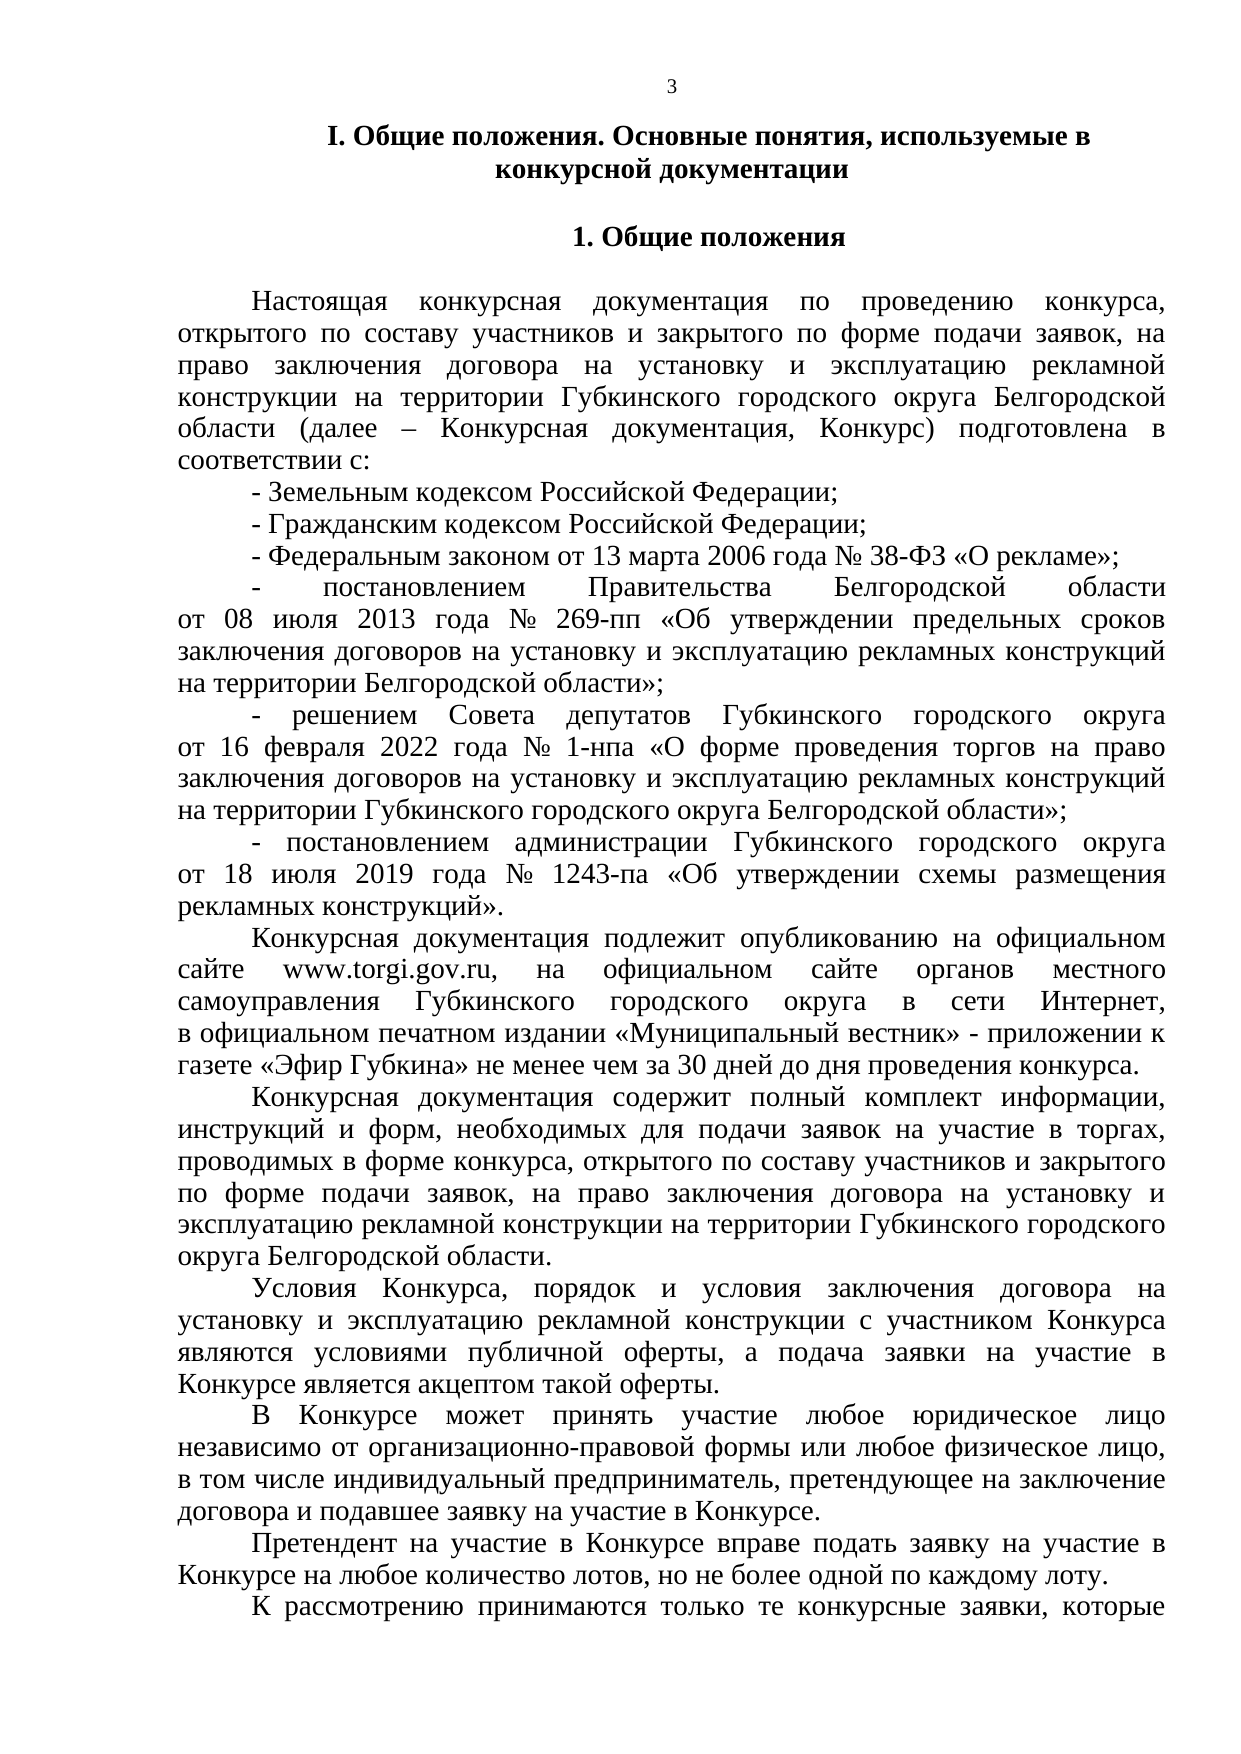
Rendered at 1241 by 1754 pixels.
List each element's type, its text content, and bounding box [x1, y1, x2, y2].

text I. Общие положения. Основные понятия, используемые в конкурсной документации [177, 118, 1167, 185]
text Претендент на участие в Конкурсе вправе подать заявку на участие в Конкурсе на любое количество лотов, но не более одной по каждому лоту. [177, 1527, 1167, 1590]
text - Федеральным законом от 13 марта 2006 года № 38-ФЗ «О рекламе»; [177, 539, 1167, 571]
text Настоящая конкурсная документация по проведению конкурса, открытого по составу участников и закрытого по форме подачи заявок, на право заключения договора на установку и эксплуатацию рекламной конструкции на территории Губкинского городского округа Белгородской области (далее – Конкурсная документация, Конкурс) подготовлена в соответствии с: [177, 285, 1167, 476]
text - постановлением администрации Губкинского городского округа от 18 июля 2019 года № 1243-па «Об утверждении схемы размещения рекламных конструкций». [177, 826, 1167, 922]
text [177, 1590, 1167, 1622]
text - Земельным кодексом Российской Федерации; [177, 476, 1167, 508]
text - решением Совета депутатов Губкинского городского округа от 16 февраля 2022 года № 1-нпа «О форме проведения торгов на право заключения договоров на установку и эксплуатацию рекламных конструкций на территории Губкинского городского округа Белгородской области»; [177, 699, 1167, 826]
text Конкурсная документация содержит полный комплект информации, инструкций и форм, необходимых для подачи заявок на участие в торгах, проводимых в форме конкурса, открытого по составу участников и закрытого по форме подачи заявок, на право заключения договора на установку и эксплуатацию рекламной конструкции на территории Губкинского городского округа Белгородской области. [177, 1081, 1167, 1272]
text - Гражданским кодексом Российской Федерации; [177, 508, 1167, 539]
text Конкурсная документация подлежит опубликованию на официальном сайте www.torgi.gov.ru, на официальном сайте органов местного самоуправления Губкинского городского округа в сети Интернет, в официальном печатном издании «Муниципальный вестник» - приложении к газете «Эфир Губкина» не менее чем за 30 дней до дня проведения конкурса. [177, 922, 1167, 1081]
text 1. Общие положения [177, 219, 1167, 252]
text Условия Конкурса, порядок и условия заключения договора на установку и эксплуатацию рекламной конструкции с участником Конкурса являются условиями публичной оферты, а подача заявки на участие в Конкурсе является акцептом такой оферты. [177, 1272, 1167, 1399]
text В Конкурсе может принять участие любое юридическое лицо независимо от организационно-правовой формы или любое физическое лицо, в том числе индивидуальный предприниматель, претендующее на заключение договора и подавшее заявку на участие в Конкурсе. [177, 1399, 1167, 1527]
text - постановлением Правительства Белгородской области от 08 июля 2013 года № 269-пп «Об утверждении предельных сроков заключения договоров на установку и эксплуатацию рекламных конструкций на территории Белгородской области»; [177, 571, 1167, 699]
